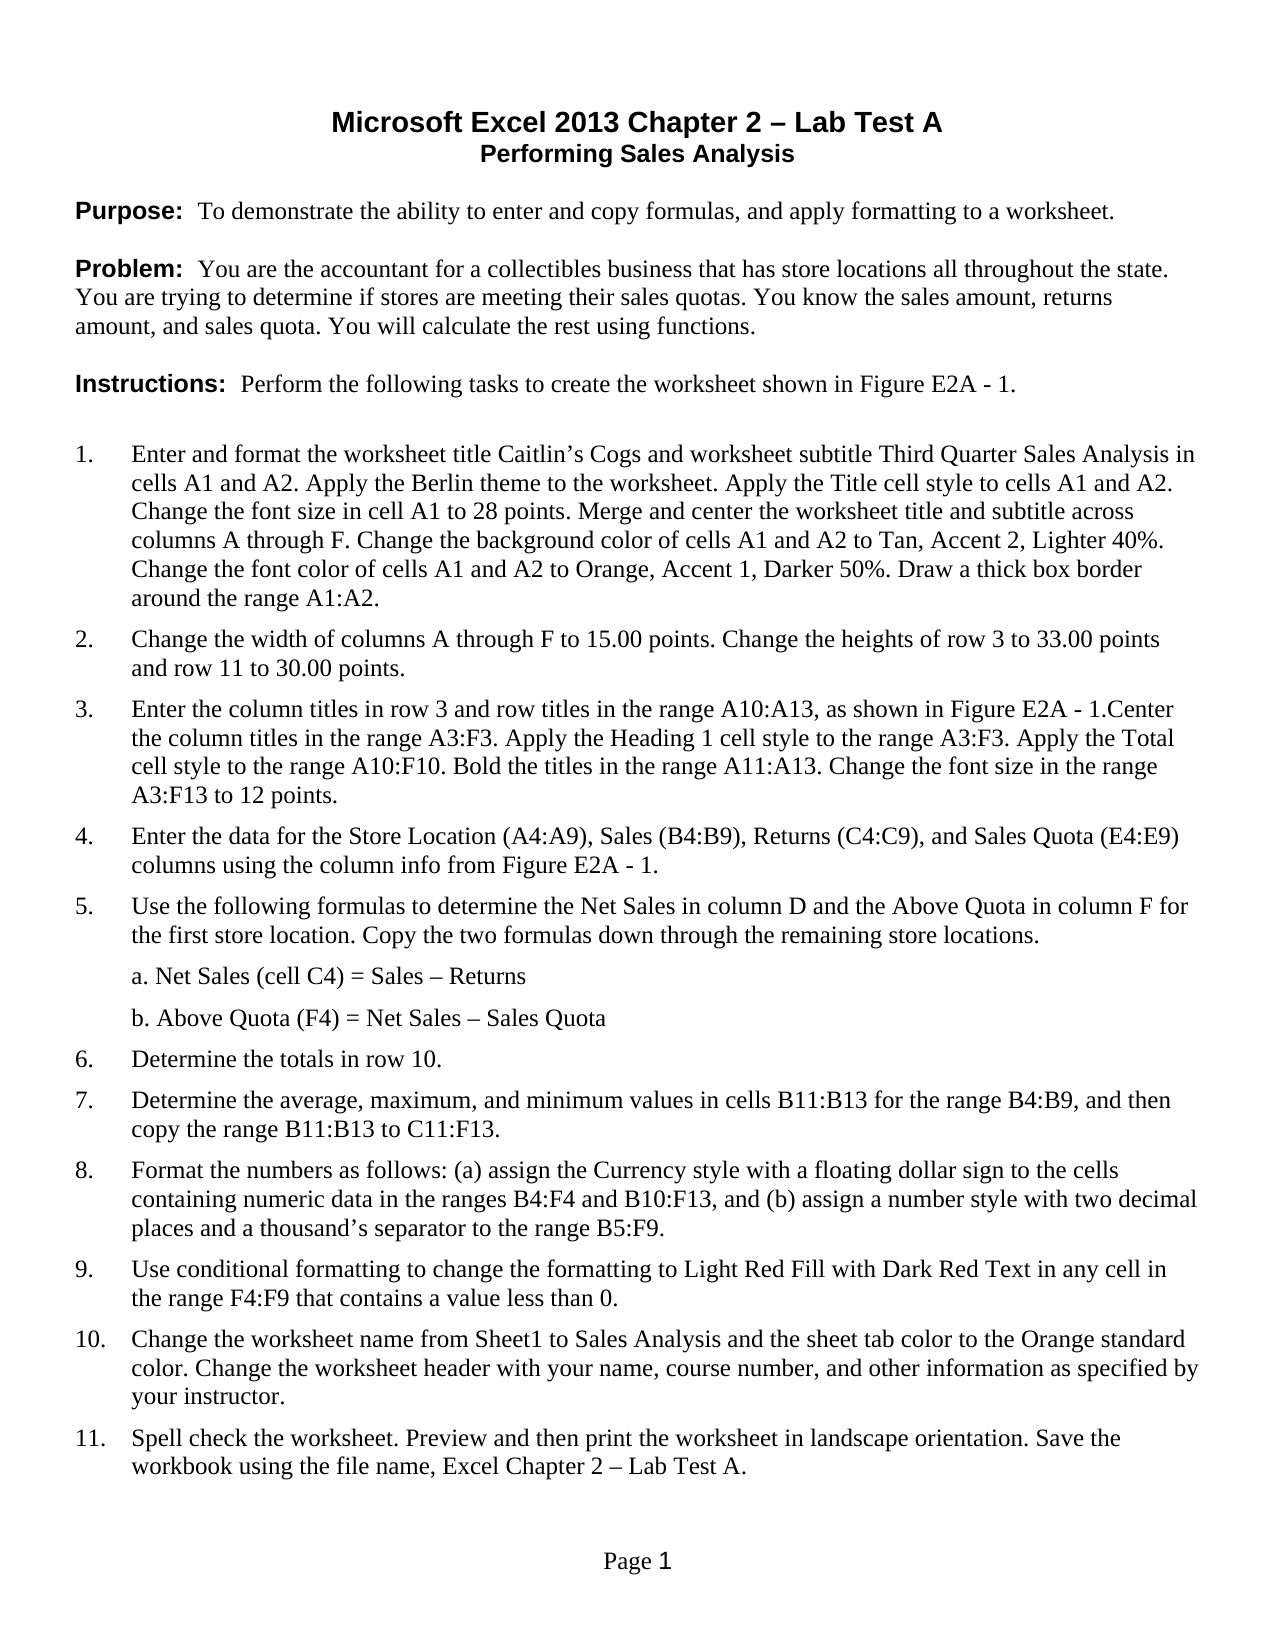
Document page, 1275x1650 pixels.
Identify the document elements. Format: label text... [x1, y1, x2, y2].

text a. Net Sales (cell C4) = Sales – Returns [131, 961, 1200, 990]
text Purpose: To demonstrate the ability to enter and copy formulas, and apply formatting to a worksheet. [75, 196, 1200, 225]
text 9. Use conditional formatting to change the formatting to Light Red Fill with Dark Red Text in any cell in the range F4:F9 that contains a value less than 0. [75, 1254, 1200, 1311]
text 1. Enter and format the worksheet title Caitlin’s Cogs and worksheet subtitle Third Quarter Sales Analysis in cells A1 and A2. Apply the Berlin theme to the worksheet. Apply the Title cell style to cells A1 and A2. Change the font size in cell A1 to 28 points. Merge and center the worksheet title and subtitle across columns A through F. Change the background color of cells A1 and A2 to Tan, Accent 2, Lighter 40%. Change the font color of cells A1 and A2 to Orange, Accent 1, Darker 50%. Draw a thick box border around the range A1:A2. [75, 439, 1200, 611]
text Instructions: Perform the following tasks to create the worksheet shown in Figure E2A - 1. [75, 369, 1200, 398]
text 10. Change the worksheet name from Sheet1 to Sales Analysis and the sheet tab color to the Orange standard color. Change the worksheet header with your name, course number, and other information as specified by your instructor. [75, 1324, 1200, 1410]
text 11. Spell check the worksheet. Preview and then print the worksheet in landscape orientation. Save the workbook using the file name, Excel Chapter 2 – Lab Test A. [75, 1423, 1200, 1480]
text 2. Change the width of columns A through F to 15.00 points. Change the heights of row 3 to 33.00 points and row 11 to 30.00 points. [75, 624, 1200, 681]
text 4. Enter the data for the Store Location (A4:A9), Sales (B4:B9), Returns (C4:C9), and Sales Quota (E4:E9) columns using the column info from Figure E2A - 1. [75, 821, 1200, 879]
text Problem: You are the accountant for a collectibles business that has store locations all throughout the state. You are trying to determine if stores are meeting their sales quotas. You know the sales amount, returns amount, and sales quota. You will calculate the rest using functions. [75, 254, 1200, 340]
text 7. Determine the average, maximum, and minimum values in cells B11:B13 for the range B4:B9, and then copy the range B11:B13 to C11:F13. [75, 1085, 1200, 1143]
text 5. Use the following formulas to determine the Net Sales in column D and the Above Quota in column F for the first store location. Copy the two formulas down through the remaining store locations. [75, 891, 1200, 949]
text 8. Format the numbers as follows: (a) assign the Currency style with a floating dollar sign to the cells containing numeric data in the ranges B4:F4 and B10:F13, and (b) assign a number style with two decimal places and a thousand’s separator to the range B5:F9. [75, 1155, 1200, 1241]
text 6. Determine the totals in row 10. [75, 1044, 1200, 1073]
title Microsoft Excel 2013 Chapter 2 – Lab Test A [75, 105, 1200, 138]
text Performing Sales Analysis [75, 138, 1200, 167]
text b. Above Quota (F4) = Net Sales – Sales Quota [131, 1003, 1200, 1031]
text 3. Enter the column titles in row 3 and row titles in the range A10:A13, as shown in Figure E2A - 1.Center the column titles in the range A3:F3. Apply the Heading 1 cell style to the range A3:F3. Apply the Total cell style to the range A10:F10. Bold the titles in the range A11:A13. Change the font size in the range A3:F13 to 12 points. [75, 694, 1200, 809]
